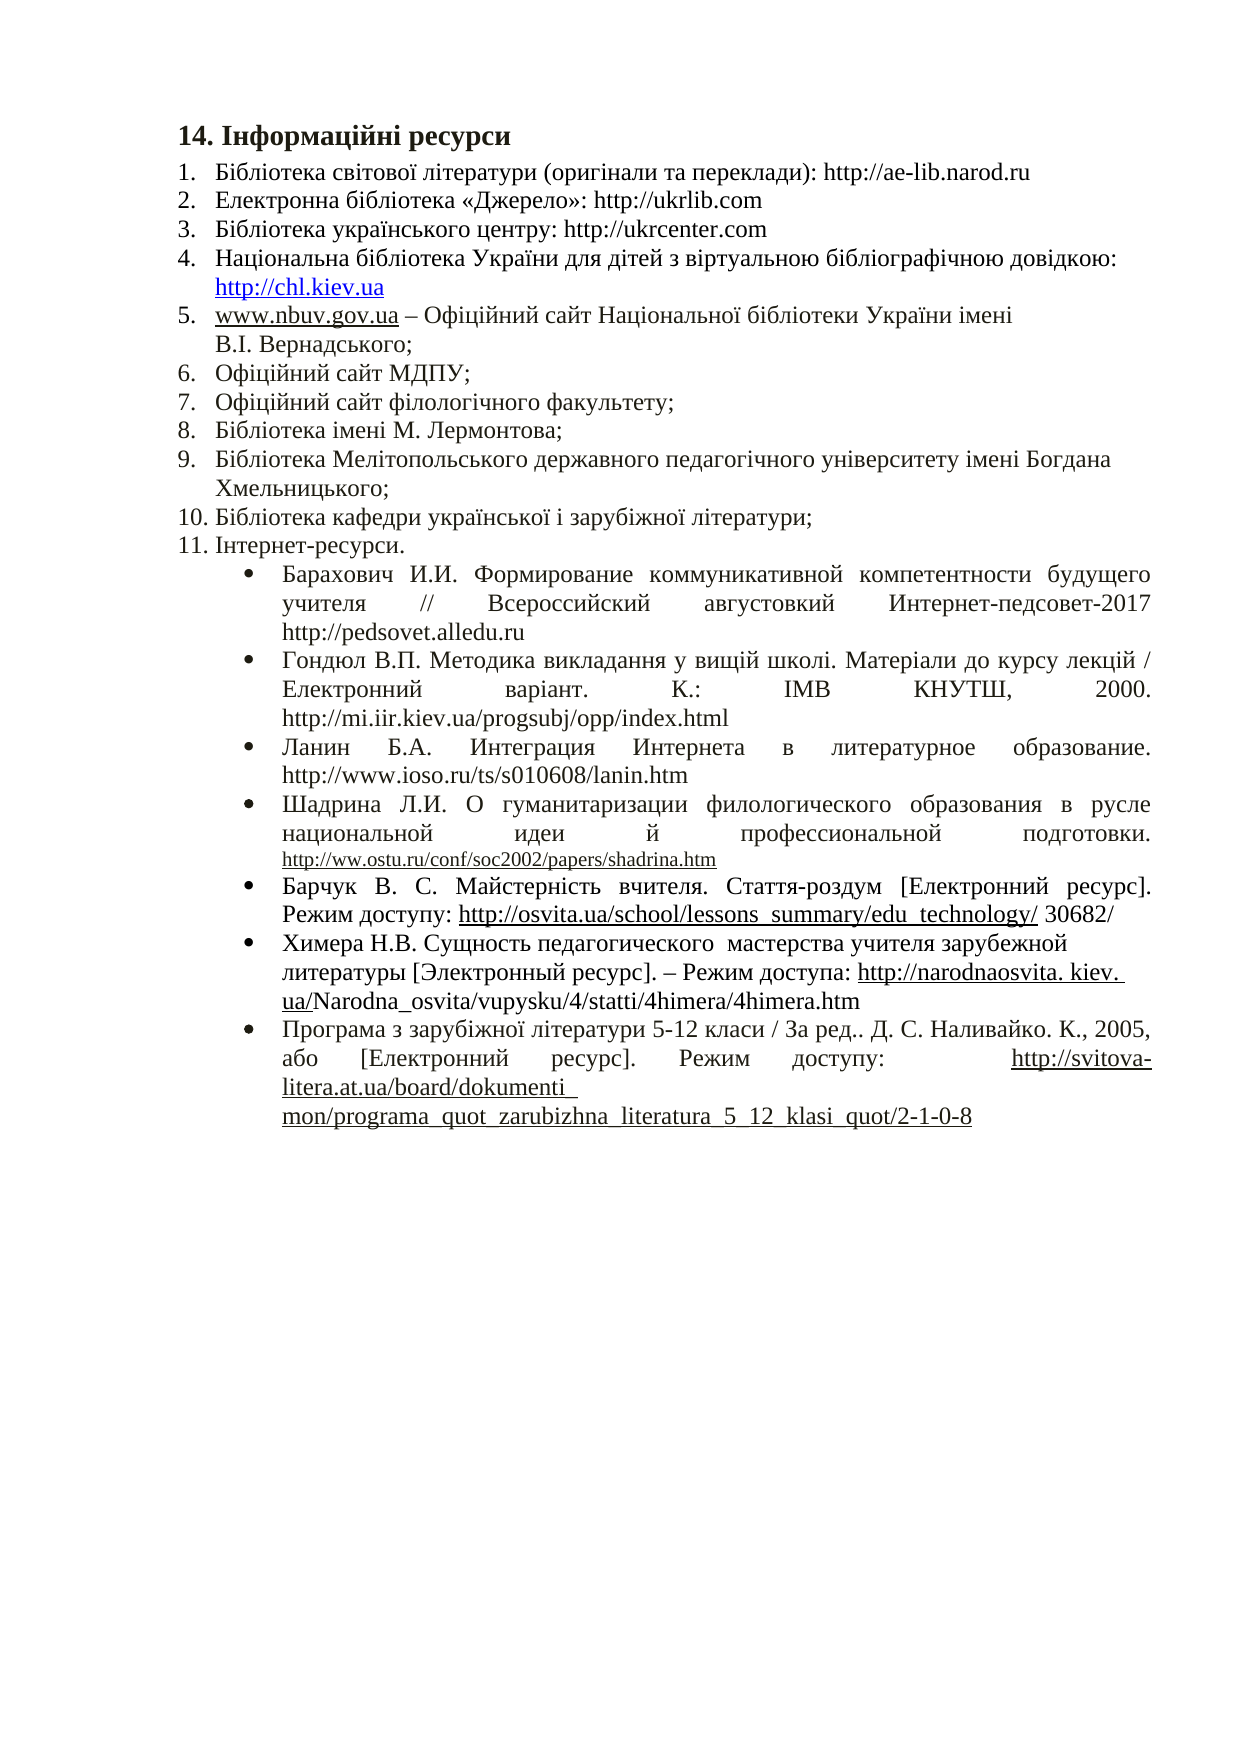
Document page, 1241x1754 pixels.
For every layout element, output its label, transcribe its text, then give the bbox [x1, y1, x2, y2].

list Шадрина Л.И. О гуманитаризации филологического образования в русле национальной идеи й профессиональной подготовки. http://ww.ostu.ru/conf/soc2002/papers/shadrina.htm [244, 789, 1152, 871]
list Програма з зарубіжної літератури 5-12 класи / За ред.. Д. С. Наливайко. К., 2005, або [Електронний ресурс]. Режим доступу: http://svitova-litera.at.ua/board/dokumenti_ mon/programa_quot_zarubizhna_literatura_5_12_klasi_quot/2-1-0-8 [244, 1014, 1152, 1129]
list Гондюл В.П. Методика викладання у вищій школі. Матеріали до курсу лекцій / Електронний варіант. К.: ІМВ КНУТШ, 2000. http://mi.iir.kiev.ua/progsubj/opp/index.html [244, 645, 1152, 732]
list Бібліотека світової літератури (оригінали та переклади): http://ae-lib.narod.ru [177, 157, 1152, 185]
list Офіційний сайт МДПУ; [177, 358, 1152, 387]
list www.nbuv.gov.ua – Офіційний сайт Національної бібліотеки України імені В.І. Вернадського; [177, 300, 1152, 358]
list Бібліотека українського центру: http://ukrcenter.com [177, 214, 1152, 243]
list Бібліотека імені М. Лермонтова; [177, 415, 1152, 444]
list Барахович И.И. Формирование коммуникативной компетентности будущего учителя // Всероссийский августовкий Интернет-педсовет-2017 http://pedsovet.alledu.ru [244, 559, 1152, 645]
text 14. Інформаційні ресурси [177, 118, 1152, 152]
list Електронна бібліотека «Джерело»: http://ukrlib.com [177, 185, 1152, 214]
list Бібліотека кафедри української і зарубіжної літератури; [177, 502, 1152, 530]
list Барчук В. С. Майстерність вчителя. Стаття-роздум [Електронний ресурс]. Режим доступу: http://osvita.ua/school/lessons_summary/edu_technology/ 30682/ [244, 871, 1152, 928]
list Ланин Б.А. Интеграция Интернета в литературное образование. http://www.ioso.ru/ts/s010608/lanin.htm [244, 732, 1152, 789]
list Національна бібліотека України для дітей з віртуальною бібліографічною довідкою: http://chl.kiev.ua [177, 243, 1152, 300]
list Інтернет-ресурси. [177, 530, 1152, 559]
list Химера Н.В. Сущность педагогического мастерства учителя зарубежной литературы [Электронный ресурс]. – Режим доступа: http://narodnaosvita. kiev. ua/Narodna_osvita/vupysku/4/statti/4himera/4himera.htm [244, 928, 1152, 1014]
list Офіційний сайт філологічного факультету; [177, 387, 1152, 415]
list Бібліотека Мелітопольського державного педагогічного університету імені Богдана Хмельницького; [177, 444, 1152, 502]
